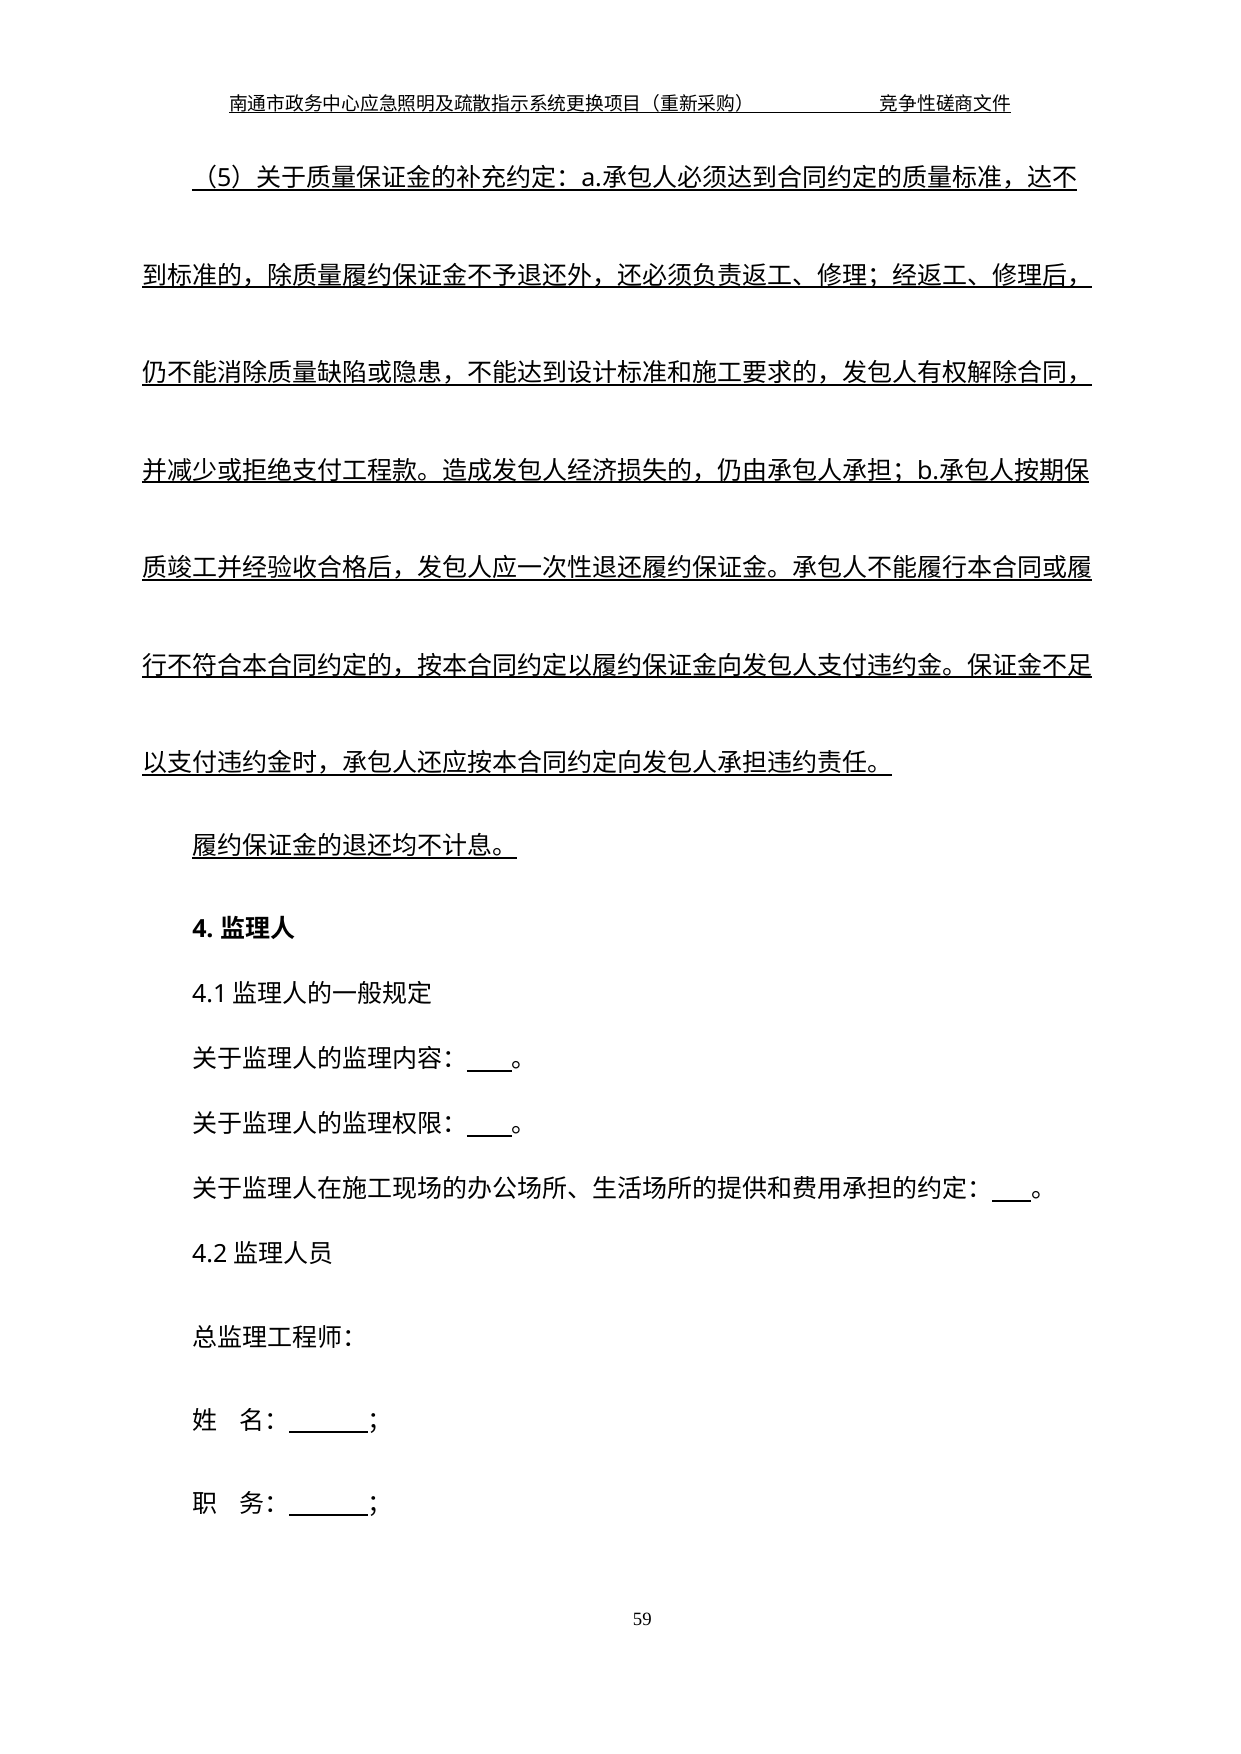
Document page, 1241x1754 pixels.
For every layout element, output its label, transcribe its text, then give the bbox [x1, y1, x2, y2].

text 4. 监理人 [142, 894, 1098, 959]
text 关于监理人的监理权限： 。 [142, 1089, 1098, 1154]
text （5）关于质量保证金的补充约定：a.承包人必须达到合同约定的质量标准，达不到标准的，除质量履约保证金不予退还外，还必须负责返工、修理；经返工、修理后，仍不能消除质量缺陷或隐患，不能达到设计标准和施工要求的，发包人有权解除合同，并减少或拒绝支付工程款。造成发包人经济损失的，仍由承包人承担；b.承包人按期保质竣工并经验收合格后，发包人应一次性退还履约保证金。承包人不能履行本合同或履行不符合本合同约定的，按本合同约定以履约保证金向发包人支付违约金。保证金不足以支付违约金时，承包人还应按本合同约定向发包人承担违约责任。 [142, 143, 1098, 793]
text 姓 名： ； [142, 1386, 1098, 1451]
text 总监理工程师： [142, 1303, 1098, 1368]
text 关于监理人在施工现场的办公场所、生活场所的提供和费用承担的约定： 。 [142, 1154, 1098, 1219]
text 4.1监理人的一般规定 [142, 959, 1098, 1024]
text 4.2 监理人员 [142, 1219, 1098, 1284]
text 职 务： ； [142, 1469, 1098, 1534]
text 关于监理人的监理内容： 。 [142, 1024, 1098, 1089]
text 履约保证金的退还均不计息。 [142, 811, 1098, 876]
